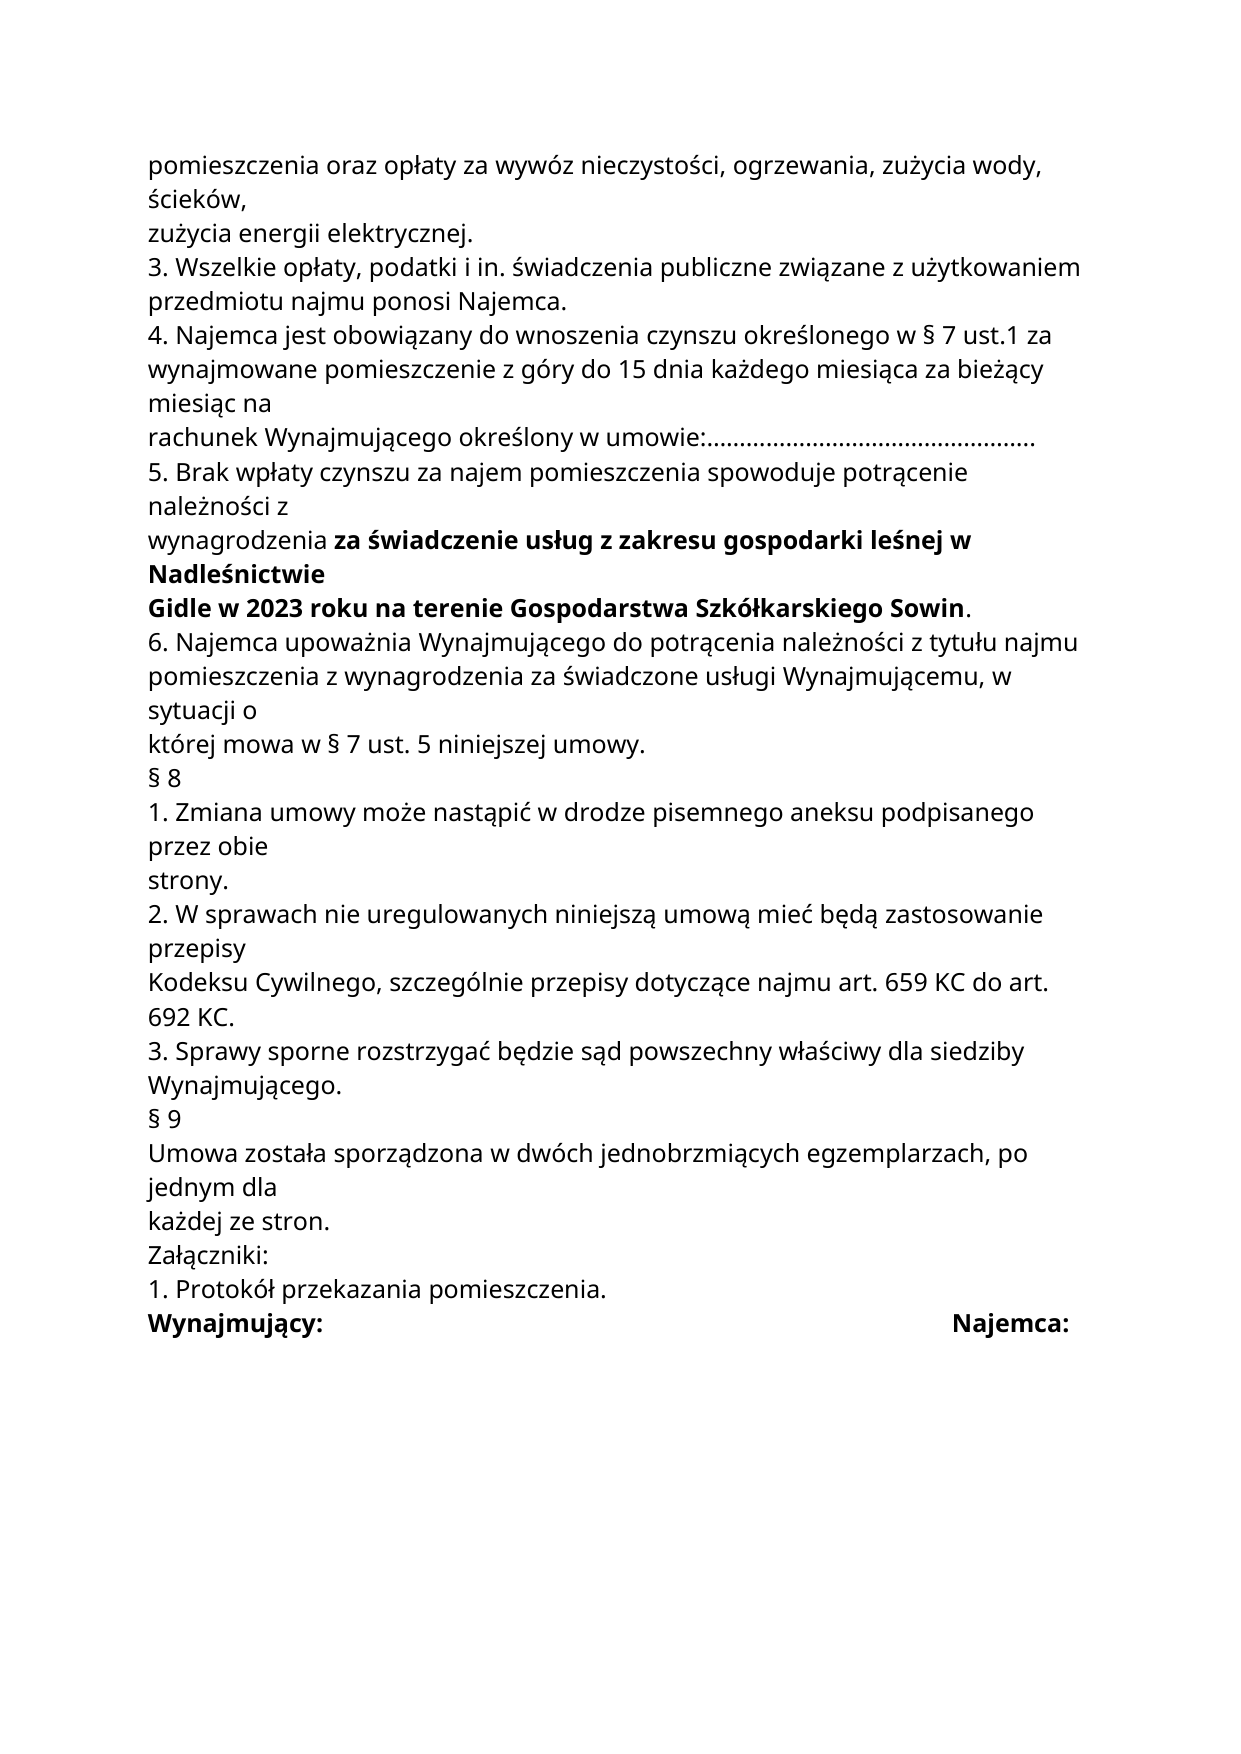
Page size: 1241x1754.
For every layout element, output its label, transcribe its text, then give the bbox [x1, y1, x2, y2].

text Załączniki: [148, 1238, 1093, 1272]
text rachunek Wynajmującego określony w umowie:………………………………………….. [148, 420, 1093, 454]
text przedmiotu najmu ponosi Najemca. [148, 284, 1093, 318]
text pomieszczenia oraz opłaty za wywóz nieczystości, ogrzewania, zużycia wody, ścieków, [148, 148, 1093, 216]
text Kodeksu Cywilnego, szczególnie przepisy dotyczące najmu art. 659 KC do art. 692 KC. [148, 965, 1093, 1033]
text Umowa została sporządzona w dwóch jednobrzmiących egzemplarzach, po jednym dla [148, 1135, 1093, 1203]
text zużycia energii elektrycznej. [148, 216, 1093, 250]
text Wynajmujący: Najemca: [148, 1306, 1093, 1370]
text każdej ze stron. [148, 1203, 1093, 1238]
text 1. Protokół przekazania pomieszczenia. [148, 1272, 1093, 1306]
text której mowa w § 7 ust. 5 niniejszej umowy. [148, 727, 1093, 761]
text wynagrodzenia za świadczenie usług z zakresu gospodarki leśnej w Nadleśnictwie [148, 522, 1093, 590]
text strony. [148, 863, 1093, 897]
text 5. Brak wpłaty czynszu za najem pomieszczenia spowoduje potrącenie należności z [148, 454, 1093, 522]
text § 8 [148, 761, 1093, 795]
text Wynajmującego. [148, 1067, 1093, 1101]
text 2. W sprawach nie uregulowanych niniejszą umową mieć będą zastosowanie przepisy [148, 897, 1093, 965]
text Gidle w 2023 roku na terenie Gospodarstwa Szkółkarskiego Sowin. [148, 590, 1093, 624]
text wynajmowane pomieszczenie z góry do 15 dnia każdego miesiąca za bieżący miesiąc na [148, 352, 1093, 420]
text 4. Najemca jest obowiązany do wnoszenia czynszu określonego w § 7 ust.1 za [148, 318, 1093, 352]
text 3. Sprawy sporne rozstrzygać będzie sąd powszechny właściwy dla siedziby [148, 1033, 1093, 1067]
text 3. Wszelkie opłaty, podatki i in. świadczenia publiczne związane z użytkowaniem [148, 250, 1093, 284]
text 6. Najemca upoważnia Wynajmującego do potrącenia należności z tytułu najmu [148, 624, 1093, 658]
text pomieszczenia z wynagrodzenia za świadczone usługi Wynajmującemu, w sytuacji o [148, 658, 1093, 727]
text 1. Zmiana umowy może nastąpić w drodze pisemnego aneksu podpisanego przez obie [148, 795, 1093, 863]
text § 9 [148, 1101, 1093, 1135]
